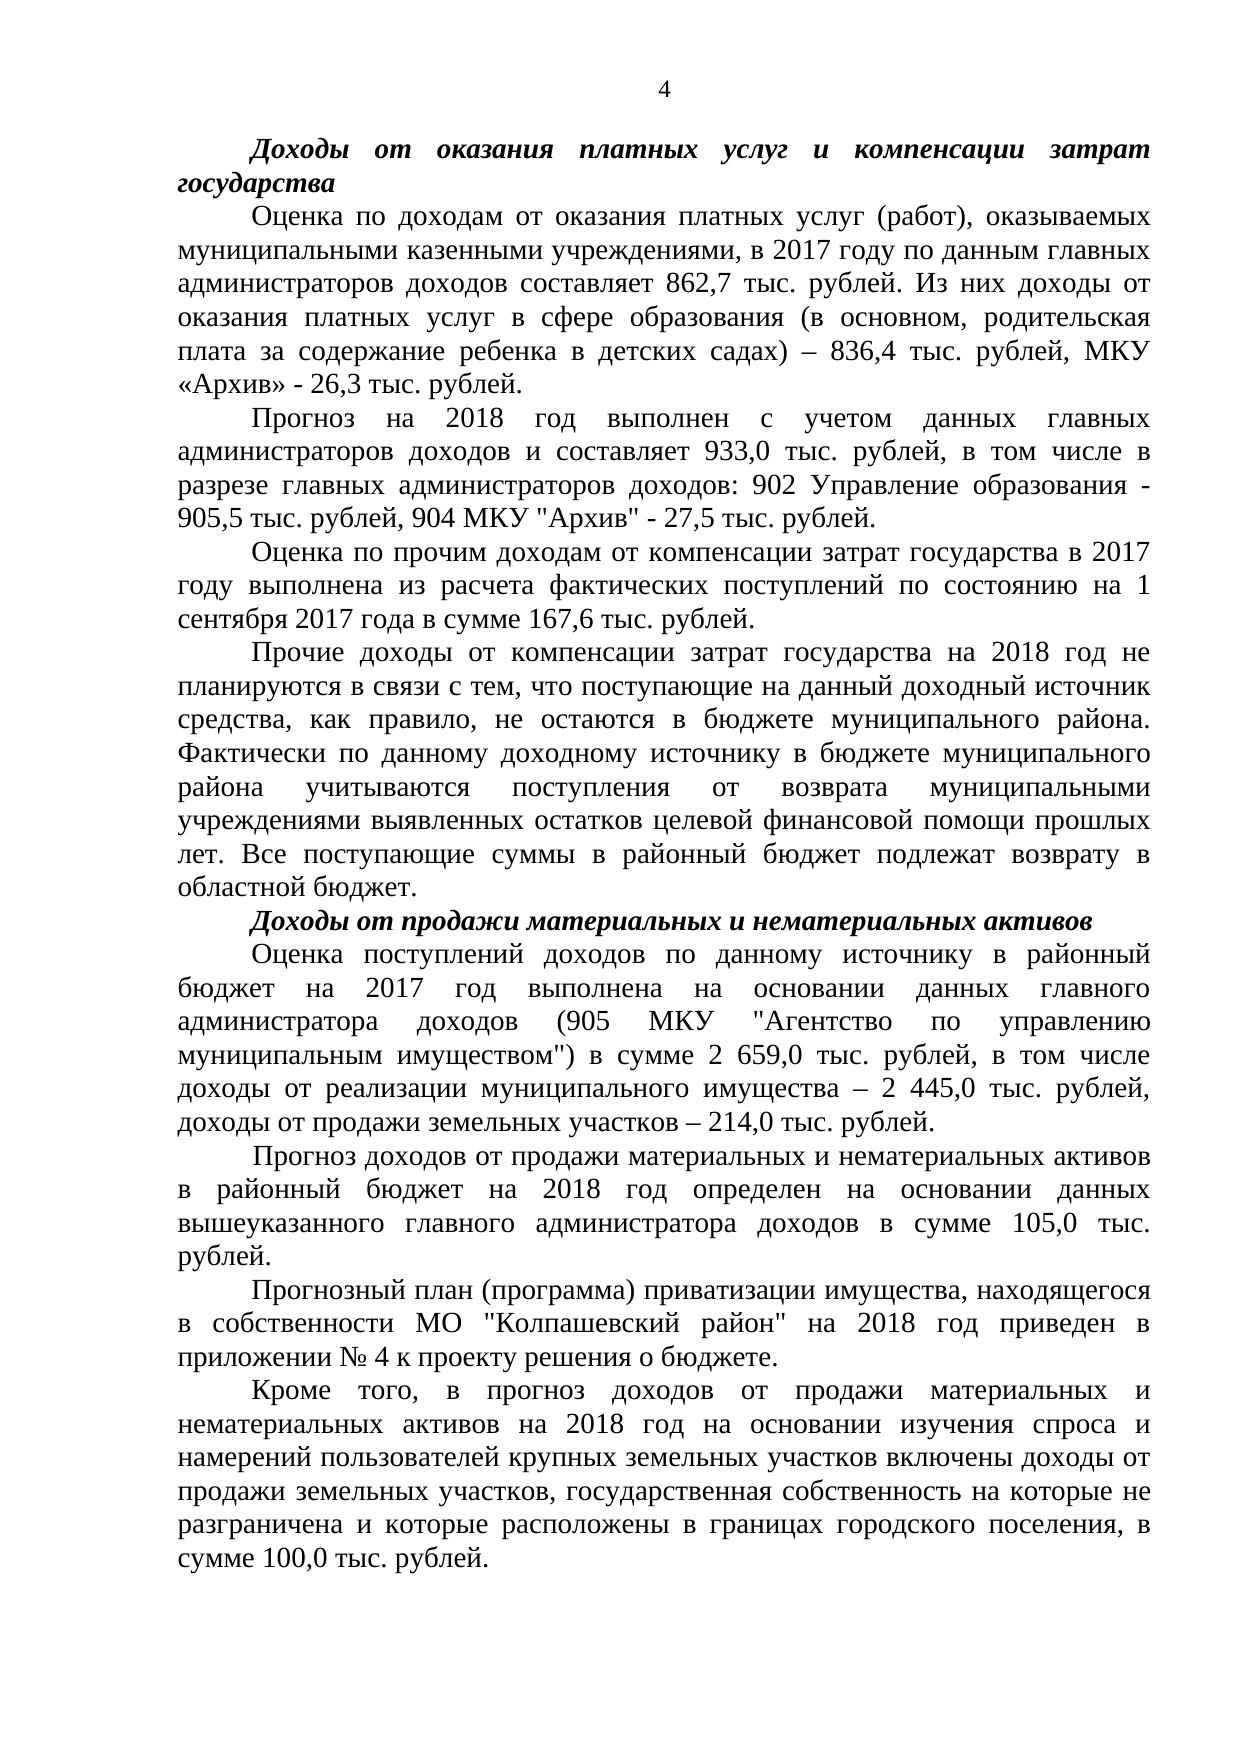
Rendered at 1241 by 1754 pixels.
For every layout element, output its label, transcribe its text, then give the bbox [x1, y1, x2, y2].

text Оценка по прочим доходам от компенсации затрат государства в 2017 году выполнена из расчета фактических поступлений по состоянию на 1 сентября 2017 года в сумме 167,6 тыс. рублей. [177, 534, 1152, 634]
text Кроме того, в прогноз доходов от продажи материальных и нематериальных активов на 2018 год на основании изучения спроса и намерений пользователей крупных земельных участков включены доходы от продажи земельных участков, государственная собственность на которые не разграничена и которые расположены в границах городского поселения, в сумме 100,0 тыс. рублей. [177, 1372, 1152, 1574]
text Оценка по доходам от оказания платных услуг (работ), оказываемых муниципальными казенными учреждениями, в 2017 году по данным главных администраторов доходов составляет 862,7 тыс. рублей. Из них доходы от оказания платных услуг в сфере образования (в основном, родительская плата за содержание ребенка в детских садах) – 836,4 тыс. рублей, МКУ «Архив» - 26,3 тыс. рублей. [177, 198, 1152, 400]
text Прочие доходы от компенсации затрат государства на 2018 год не планируются в связи с тем, что поступающие на данный доходный источник средства, как правило, не остаются в бюджете муниципального района. Фактически по данному доходному источнику в бюджете муниципального района учитываются поступления от возврата муниципальными учреждениями выявленных остатков целевой финансовой помощи прошлых лет. Все поступающие суммы в районный бюджет подлежат возврату в областной бюджет. [177, 634, 1152, 903]
text Прогнозный план (программа) приватизации имущества, находящегося в собственности МО "Колпашевский район" на 2018 год приведен в приложении № 4 к проекту решения о бюджете. [177, 1272, 1152, 1372]
text Прогноз на 2018 год выполнен с учетом данных главных администраторов доходов и составляет 933,0 тыс. рублей, в том числе в разрезе главных администраторов доходов: 902 Управление образования - 905,5 тыс. рублей, 904 МКУ "Архив" - 27,5 тыс. рублей. [177, 400, 1152, 534]
text Доходы от продажи материальных и нематериальных активов [177, 903, 1152, 936]
subtitle Доходы от оказания платных услуг и компенсации затрат государства [177, 131, 1152, 198]
text Прогноз доходов от продажи материальных и нематериальных активов в районный бюджет на 2018 год определен на основании данных вышеуказанного главного администратора доходов в сумме 105,0 тыс. рублей. [177, 1138, 1152, 1272]
text Оценка поступлений доходов по данному источнику в районный бюджет на 2017 год выполнена на основании данных главного администратора доходов (905 МКУ "Агентство по управлению муниципальным имуществом") в сумме 2 659,0 тыс. рублей, в том числе доходы от реализации муниципального имущества – 2 445,0 тыс. рублей, доходы от продажи земельных участков – 214,0 тыс. рублей. [177, 936, 1152, 1138]
